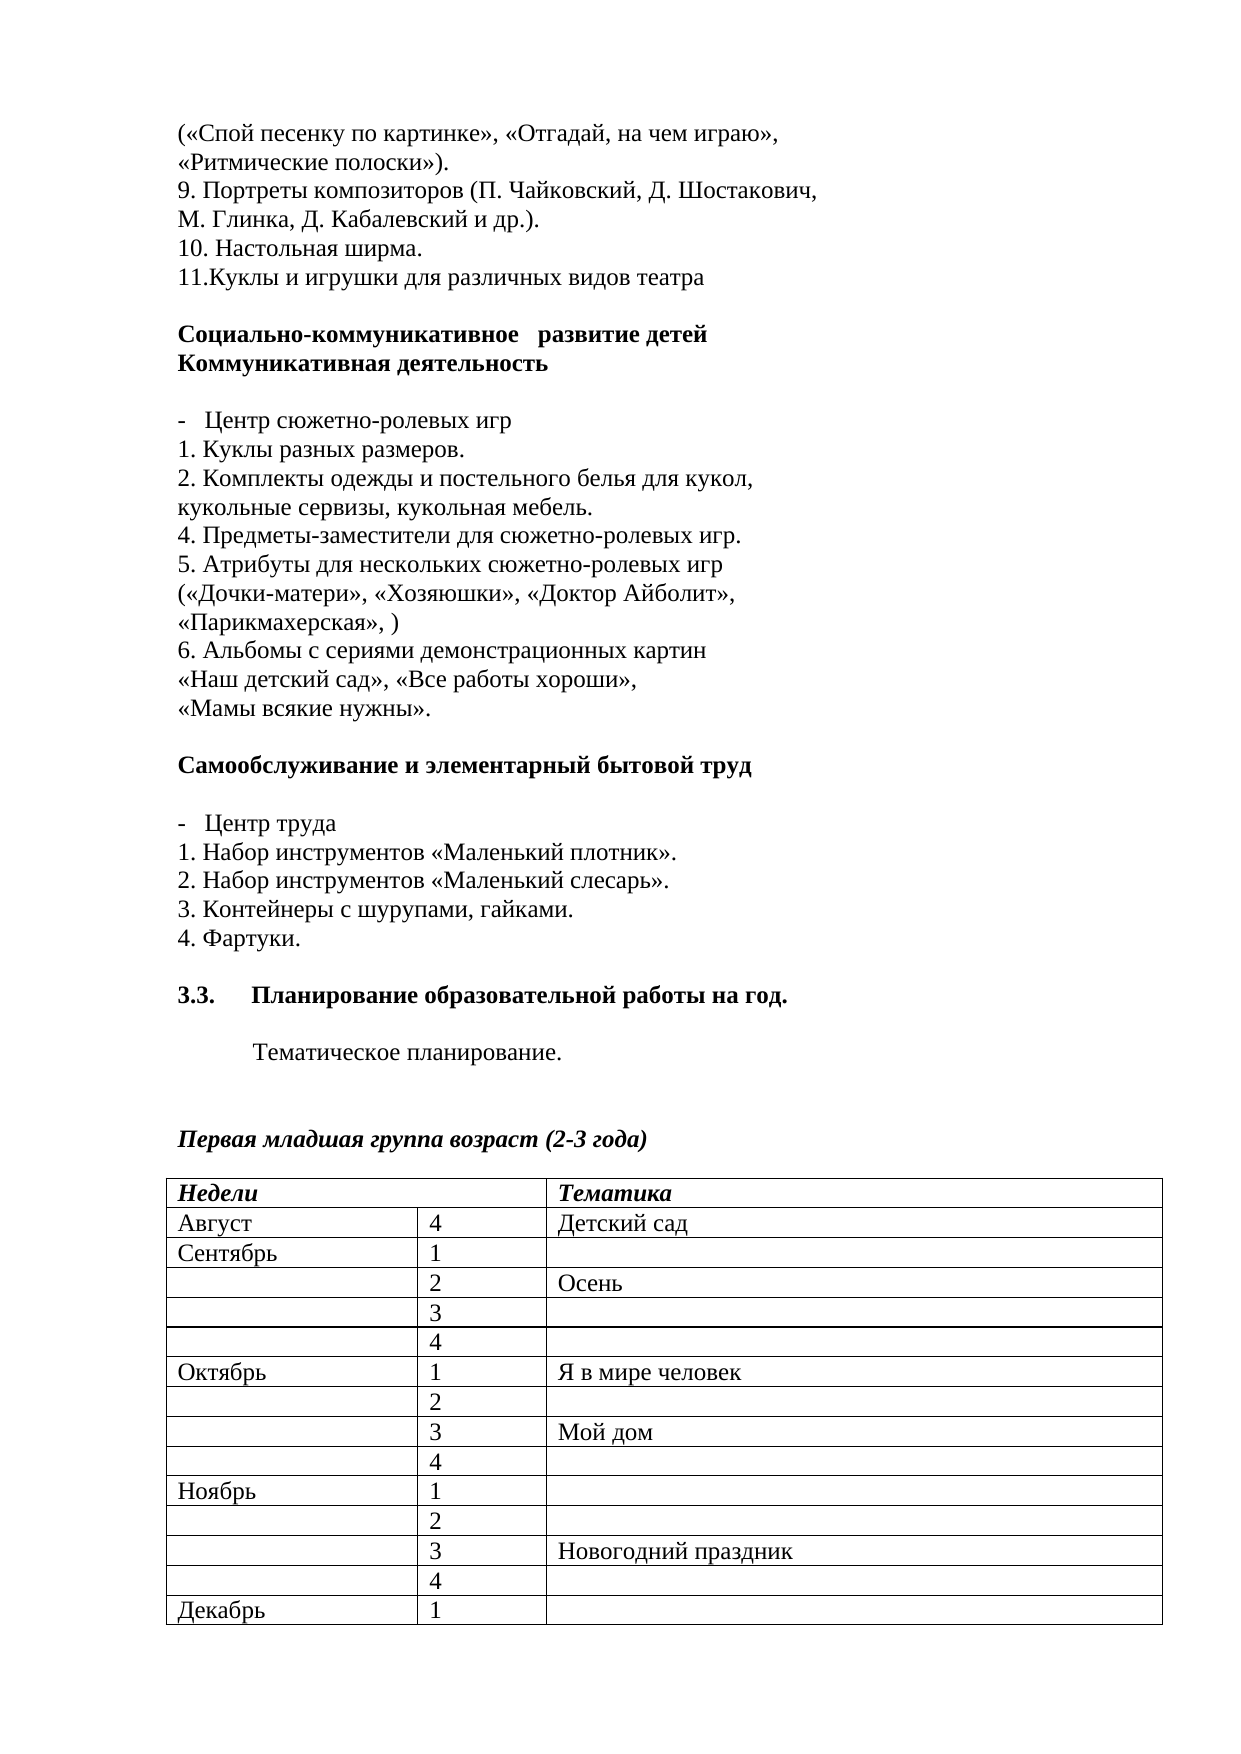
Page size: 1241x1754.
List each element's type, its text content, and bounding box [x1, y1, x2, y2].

text Первая младшая группа возраст (2-3 года) [177, 1124, 1152, 1152]
table_cell Детский сад [547, 1208, 1162, 1237]
table_cell 4 [418, 1328, 546, 1356]
text 9. Портреты композиторов (П. Чайковский, Д. Шостакович, [177, 176, 1152, 204]
table_cell Декабрь [167, 1596, 417, 1624]
table_cell 1 [418, 1238, 546, 1267]
text («Спой песенку по картинке», «Отгадай, на чем играю», [177, 118, 1152, 147]
table_cell [167, 1447, 417, 1475]
table_cell 4 [418, 1447, 546, 1475]
table_cell Ноябрь [167, 1476, 417, 1505]
table_cell Август [167, 1208, 417, 1237]
table_cell [167, 1268, 417, 1297]
table_cell [167, 1536, 417, 1565]
table_cell [547, 1476, 1162, 1505]
table_cell [167, 1387, 417, 1416]
text 11.Куклы и игрушки для различных видов театра [177, 262, 1152, 291]
text 2. Набор инструментов «Маленький слесарь». [177, 866, 1152, 894]
table_cell Осень [547, 1268, 1162, 1297]
text Коммуникативная деятельность [177, 348, 1152, 377]
table_cell [547, 1447, 1162, 1475]
table_cell Октябрь [167, 1357, 417, 1386]
text - Центр труда [177, 808, 1152, 837]
table_cell 2 [418, 1268, 546, 1297]
list Планирование образовательной работы на год. [177, 980, 1152, 1009]
table_cell 2 [418, 1387, 546, 1416]
text «Мамы всякие нужны». [177, 693, 1152, 722]
text 1. Куклы разных размеров. [177, 434, 1152, 463]
text 4. Предметы-заместители для сюжетно-ролевых игр. [177, 521, 1152, 549]
text Социально-коммуникативное развитие детей [177, 319, 1152, 348]
table_cell 4 [418, 1566, 546, 1594]
table_cell 2 [418, 1506, 546, 1535]
text 3. Контейнеры с шурупами, гайками. [177, 894, 1152, 923]
text «Парикмахерская», ) [177, 607, 1152, 636]
text 10. Настольная ширма. [177, 233, 1152, 262]
table_cell [547, 1387, 1162, 1416]
text 2. Комплекты одежды и постельного белья для кукол, [177, 463, 1152, 492]
table_cell [167, 1417, 417, 1446]
text - Центр сюжетно-ролевых игр [177, 406, 1152, 434]
list Тематическое планирование. [252, 1037, 1152, 1066]
text («Дочки-матери», «Хозяюшки», «Доктор Айболит», [177, 578, 1152, 607]
table_cell 1 [418, 1357, 546, 1386]
table_cell [547, 1566, 1162, 1594]
table_header Тематика [547, 1179, 1162, 1207]
table_cell [547, 1328, 1162, 1356]
table_cell [167, 1298, 417, 1326]
text 6. Альбомы с сериями демонстрационных картин [177, 636, 1152, 664]
text 4. Фартуки. [177, 923, 1152, 952]
text «Ритмические полоски»). [177, 147, 1152, 176]
table_cell 3 [418, 1417, 546, 1446]
table_cell 1 [418, 1596, 546, 1624]
text кукольные сервизы, кукольная мебель. [177, 492, 1152, 521]
table_cell [547, 1298, 1162, 1326]
table_cell Мой дом [547, 1417, 1162, 1446]
text «Наш детский сад», «Все работы хороши», [177, 664, 1152, 693]
table_cell [547, 1506, 1162, 1535]
table_cell Я в мире человек [547, 1357, 1162, 1386]
table_cell Сентябрь [167, 1238, 417, 1267]
table_cell Новогодний праздник [547, 1536, 1162, 1565]
text 1. Набор инструментов «Маленький плотник». [177, 837, 1152, 866]
text М. Глинка, Д. Кабалевский и др.). [177, 204, 1152, 233]
table_cell 3 [418, 1536, 546, 1565]
table_cell [547, 1238, 1162, 1267]
table_cell [167, 1566, 417, 1594]
table_header Недели [167, 1179, 546, 1207]
table_cell 1 [418, 1476, 546, 1505]
table_cell [167, 1328, 417, 1356]
table_cell 4 [418, 1208, 546, 1237]
table_cell 3 [418, 1298, 546, 1326]
table_cell [167, 1506, 417, 1535]
table_cell [547, 1596, 1162, 1624]
text Самообслуживание и элементарный бытовой труд [177, 751, 1152, 779]
text 5. Атрибуты для нескольких сюжетно-ролевых игр [177, 549, 1152, 578]
